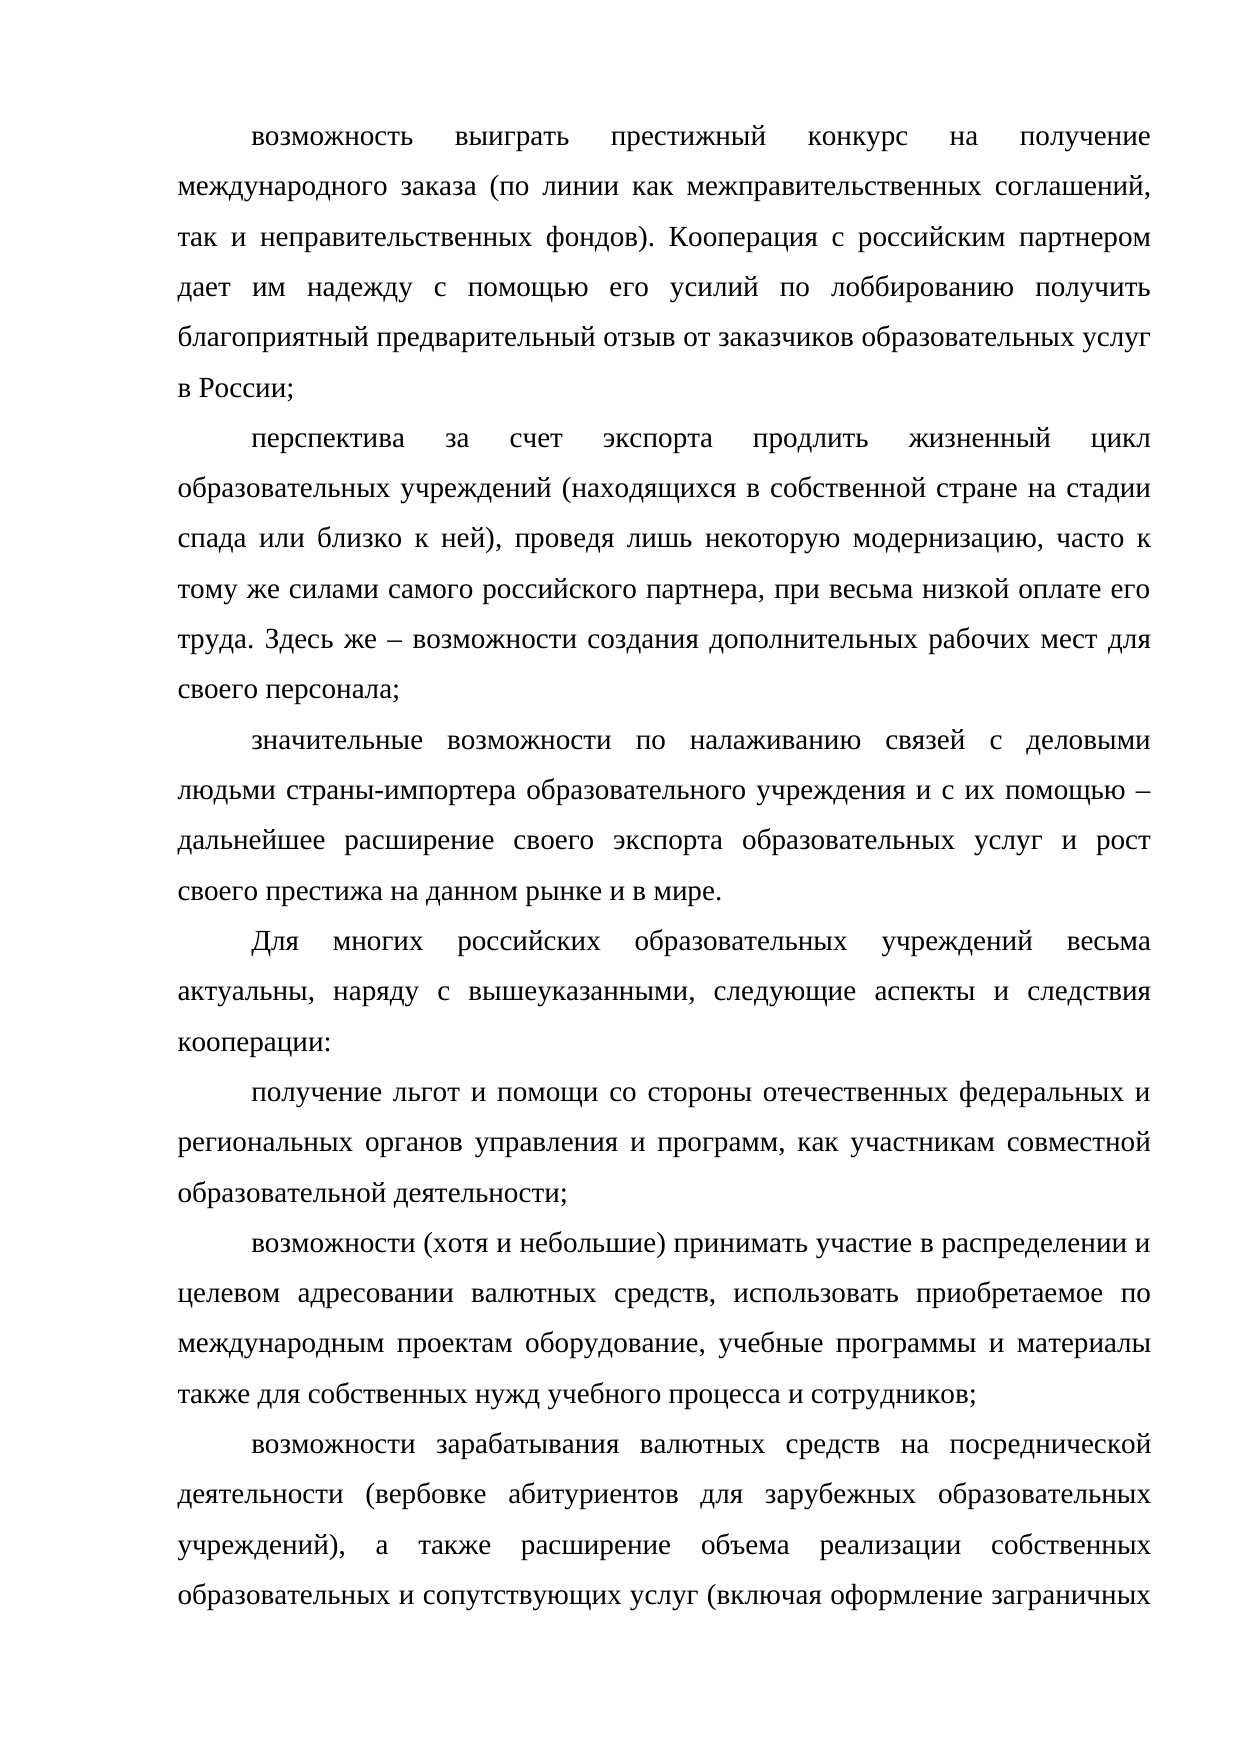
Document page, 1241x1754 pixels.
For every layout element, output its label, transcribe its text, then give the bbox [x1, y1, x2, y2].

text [177, 1426, 1152, 1611]
text возможности (хотя и небольшие) принимать участие в распределении и целевом адресовании валютных средств, использовать приобретаемое по международным проектам оборудование, учебные программы и материалы также для собственных нужд учебного процесса и сотрудников; [177, 1225, 1152, 1409]
text возможность выиграть престижный конкурс на получение международного заказа (по линии как межправительственных соглашений, так и неправительственных фондов). Кооперация с российским партнером дает им надежду с помощью его усилий по лоббированию получить благоприятный предварительный отзыв от заказчиков образовательных услуг в России; [177, 118, 1152, 403]
text перспектива за счет экспорта продлить жизненный цикл образовательных учреждений (находящихся в собственной стране на стадии спада или близко к ней), проведя лишь некоторую модернизацию, часто к тому же силами самого российского партнера, при весьма низкой оплате его труда. Здесь же – возможности создания дополнительных рабочих мест для своего персонала; [177, 420, 1152, 705]
text Для многих российских образовательных учреждений весьма актуальны, наряду с вышеуказанными, следующие аспекты и следствия кооперации: [177, 923, 1152, 1057]
text значительные возможности по налаживанию связей с деловыми людьми страны-импортера образовательного учреждения и с их помощью – дальнейшее расширение своего экспорта образовательных услуг и рост своего престижа на данном рынке и в мире. [177, 722, 1152, 906]
text получение льгот и помощи со стороны отечественных федеральных и региональных органов управления и программ, как участникам совместной образовательной деятельности; [177, 1074, 1152, 1208]
